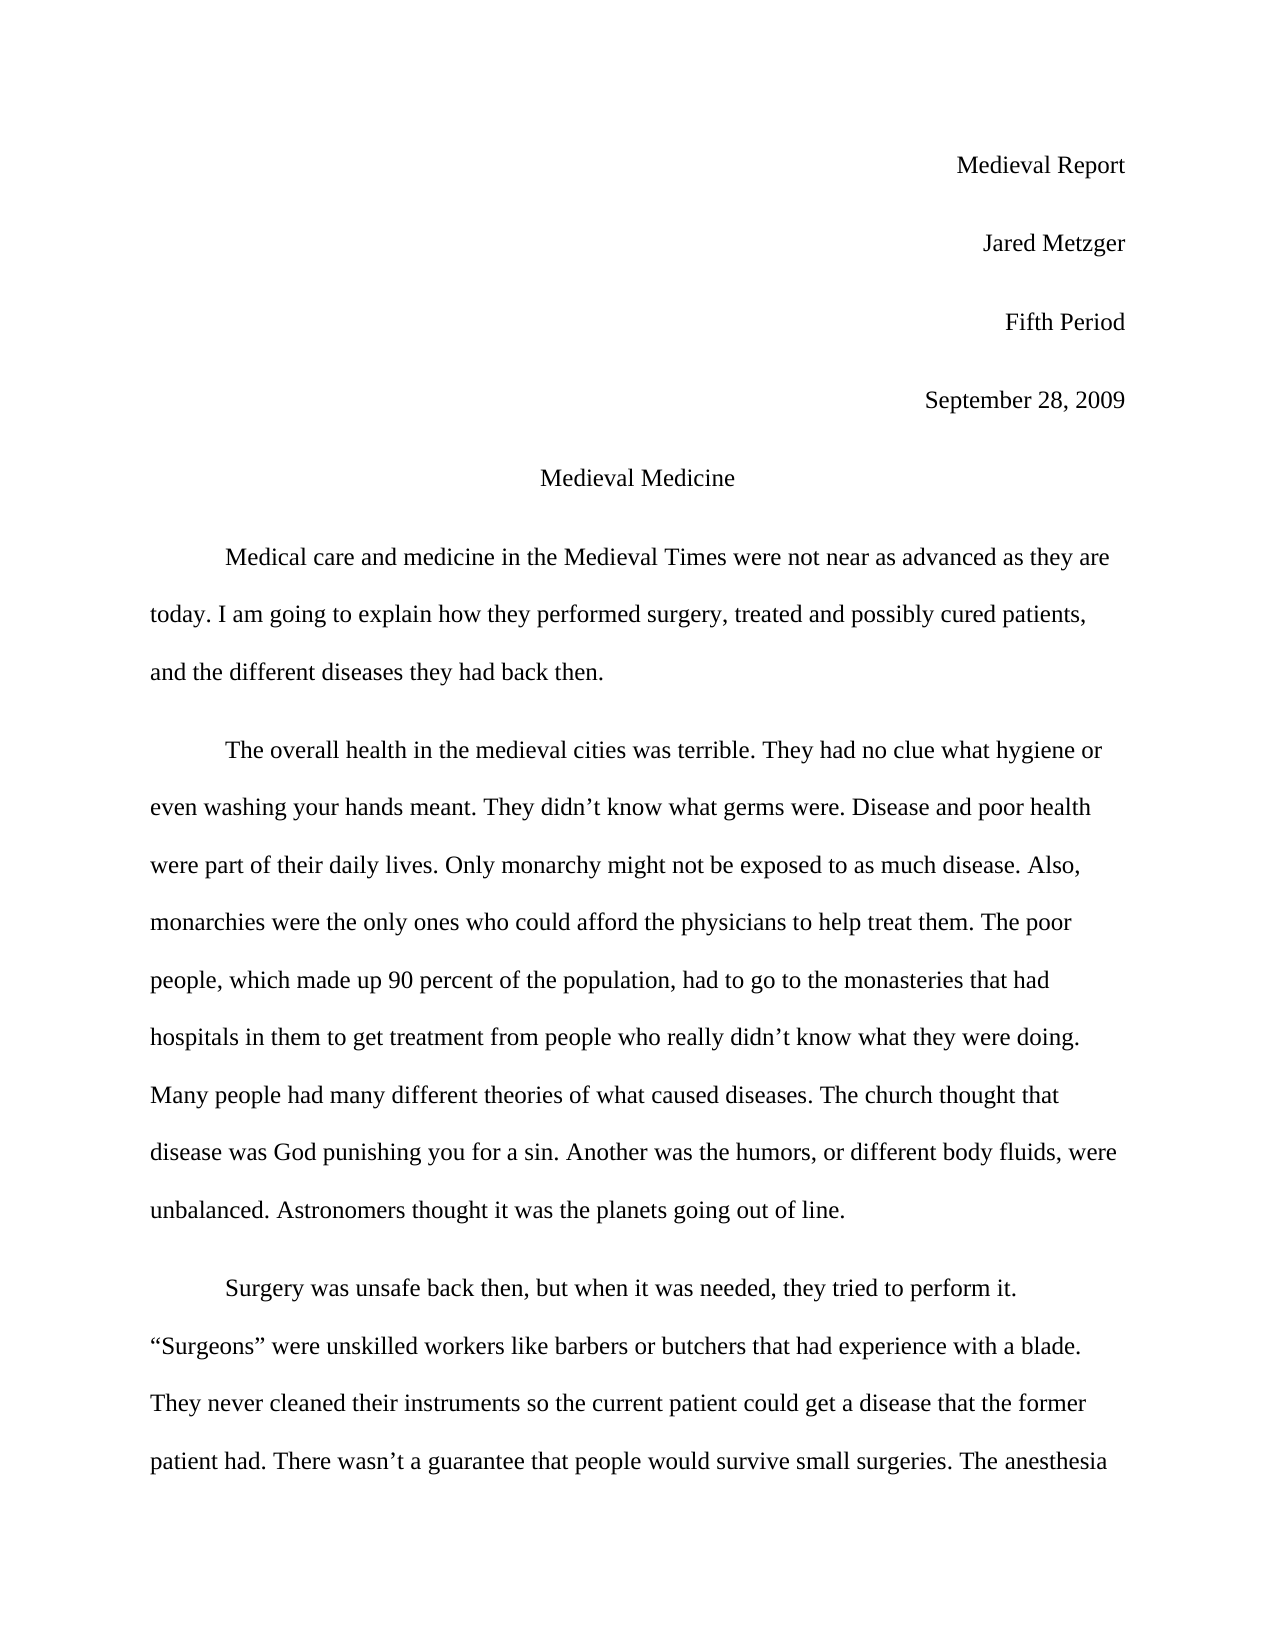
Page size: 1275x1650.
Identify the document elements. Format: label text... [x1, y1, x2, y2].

text Fifth Period [150, 307, 1125, 335]
text Medical care and medicine in the Medieval Times were not near as advanced as they are today. I am going to explain how they performed surgery, treated and possibly cured patients, and the different diseases they had back then. [150, 542, 1125, 685]
text Medieval Report [150, 150, 1125, 179]
text Jared Metzger [150, 228, 1125, 257]
text The overall health in the medieval cities was terrible. They had no clue what hygiene or even washing your hands meant. They didn’t know what germs were. Disease and poor health were part of their daily lives. Only monarchy might not be exposed to as much disease. Also, monarchies were the only ones who could afford the physicians to help treat them. The poor people, which made up 90 percent of the population, had to go to the monasteries that had hospitals in them to get treatment from people who really didn’t know what they were doing. Many people had many different theories of what caused diseases. The church thought that disease was God punishing you for a sin. Another was the humors, or different body fluids, were unbalanced. Astronomers thought it was the planets going out of line. [150, 735, 1125, 1224]
text Medieval Medicine [150, 463, 1125, 492]
text September 28, 2009 [150, 385, 1125, 414]
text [150, 1273, 1125, 1474]
